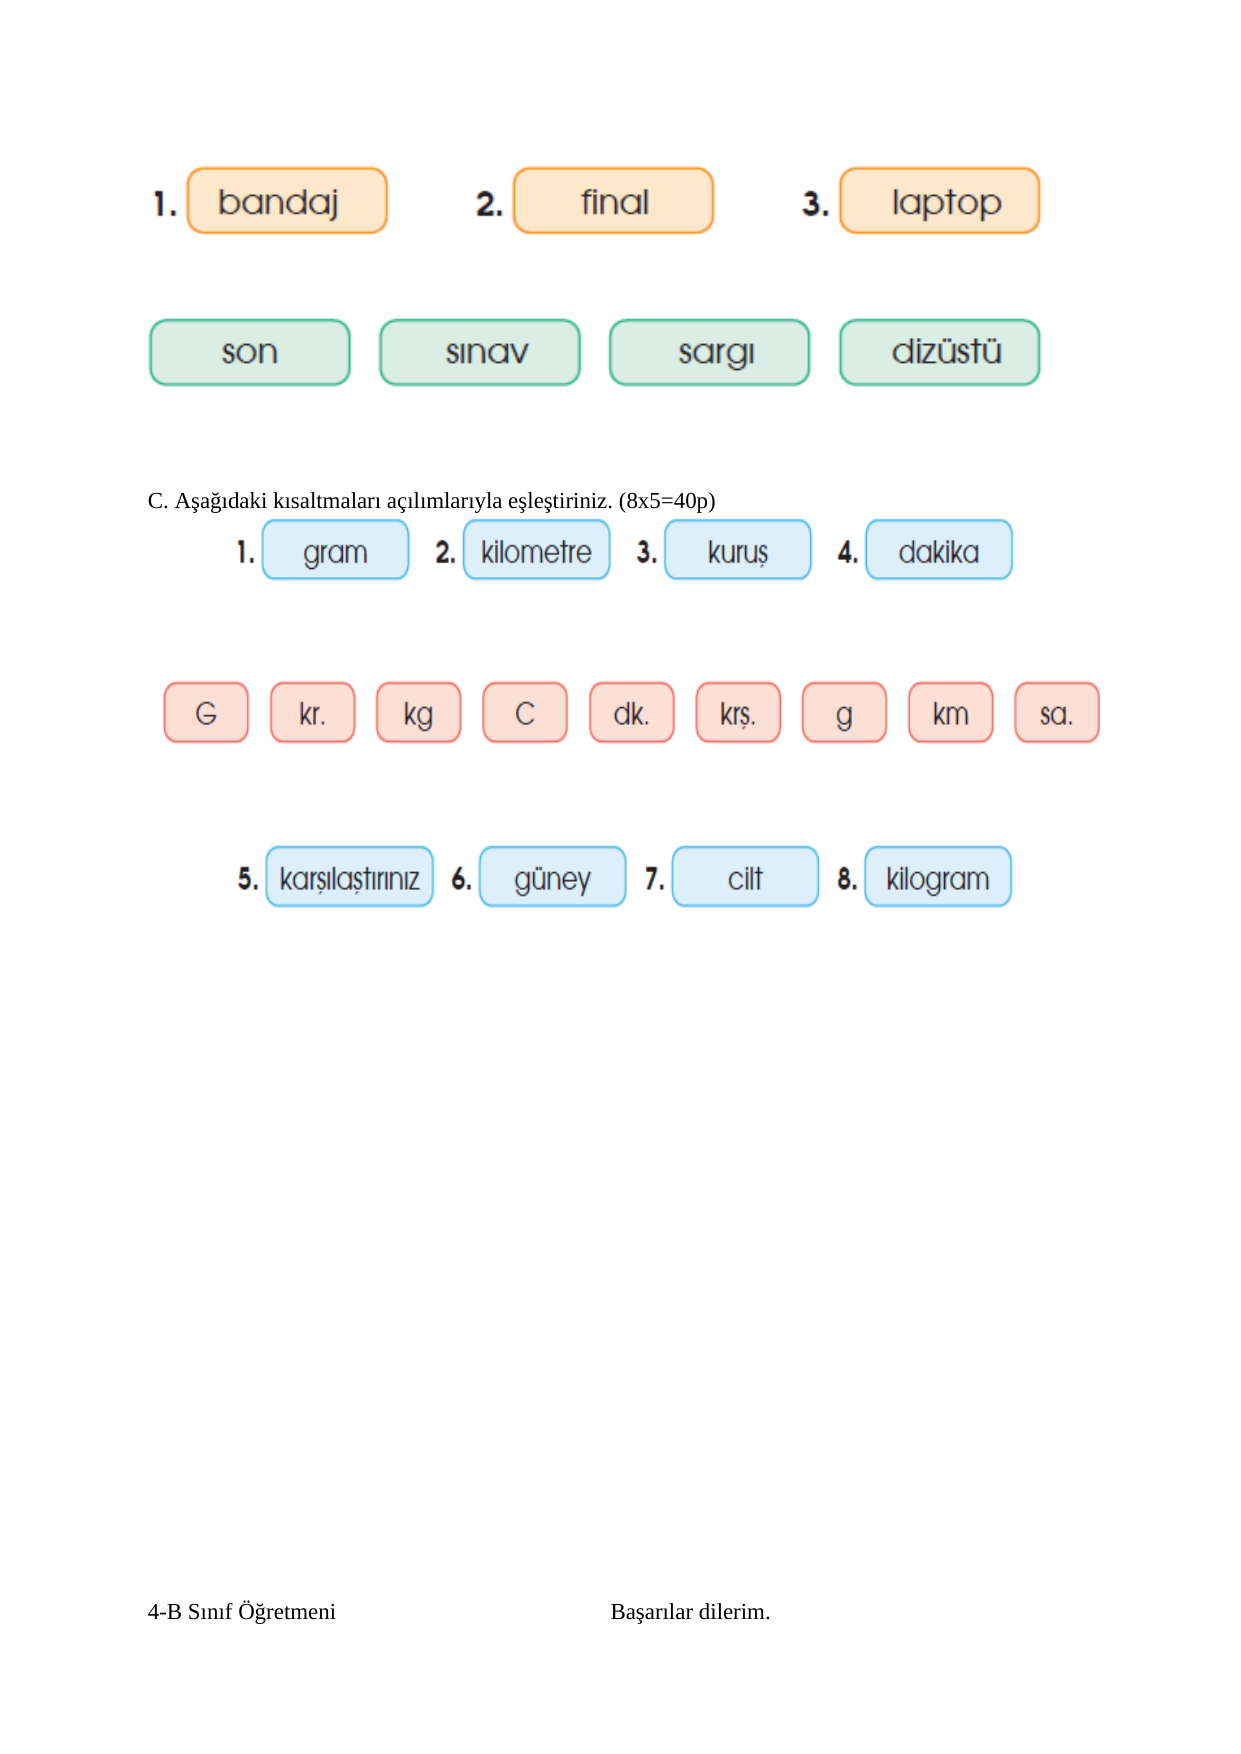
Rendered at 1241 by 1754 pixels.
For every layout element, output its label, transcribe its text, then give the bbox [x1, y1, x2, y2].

text C. Aşağıdaki kısaltmaları açılımlarıyla eşleştiriniz. (8x5=40p) [148, 487, 1093, 513]
picture [147, 513, 1113, 919]
picture [147, 147, 1067, 408]
